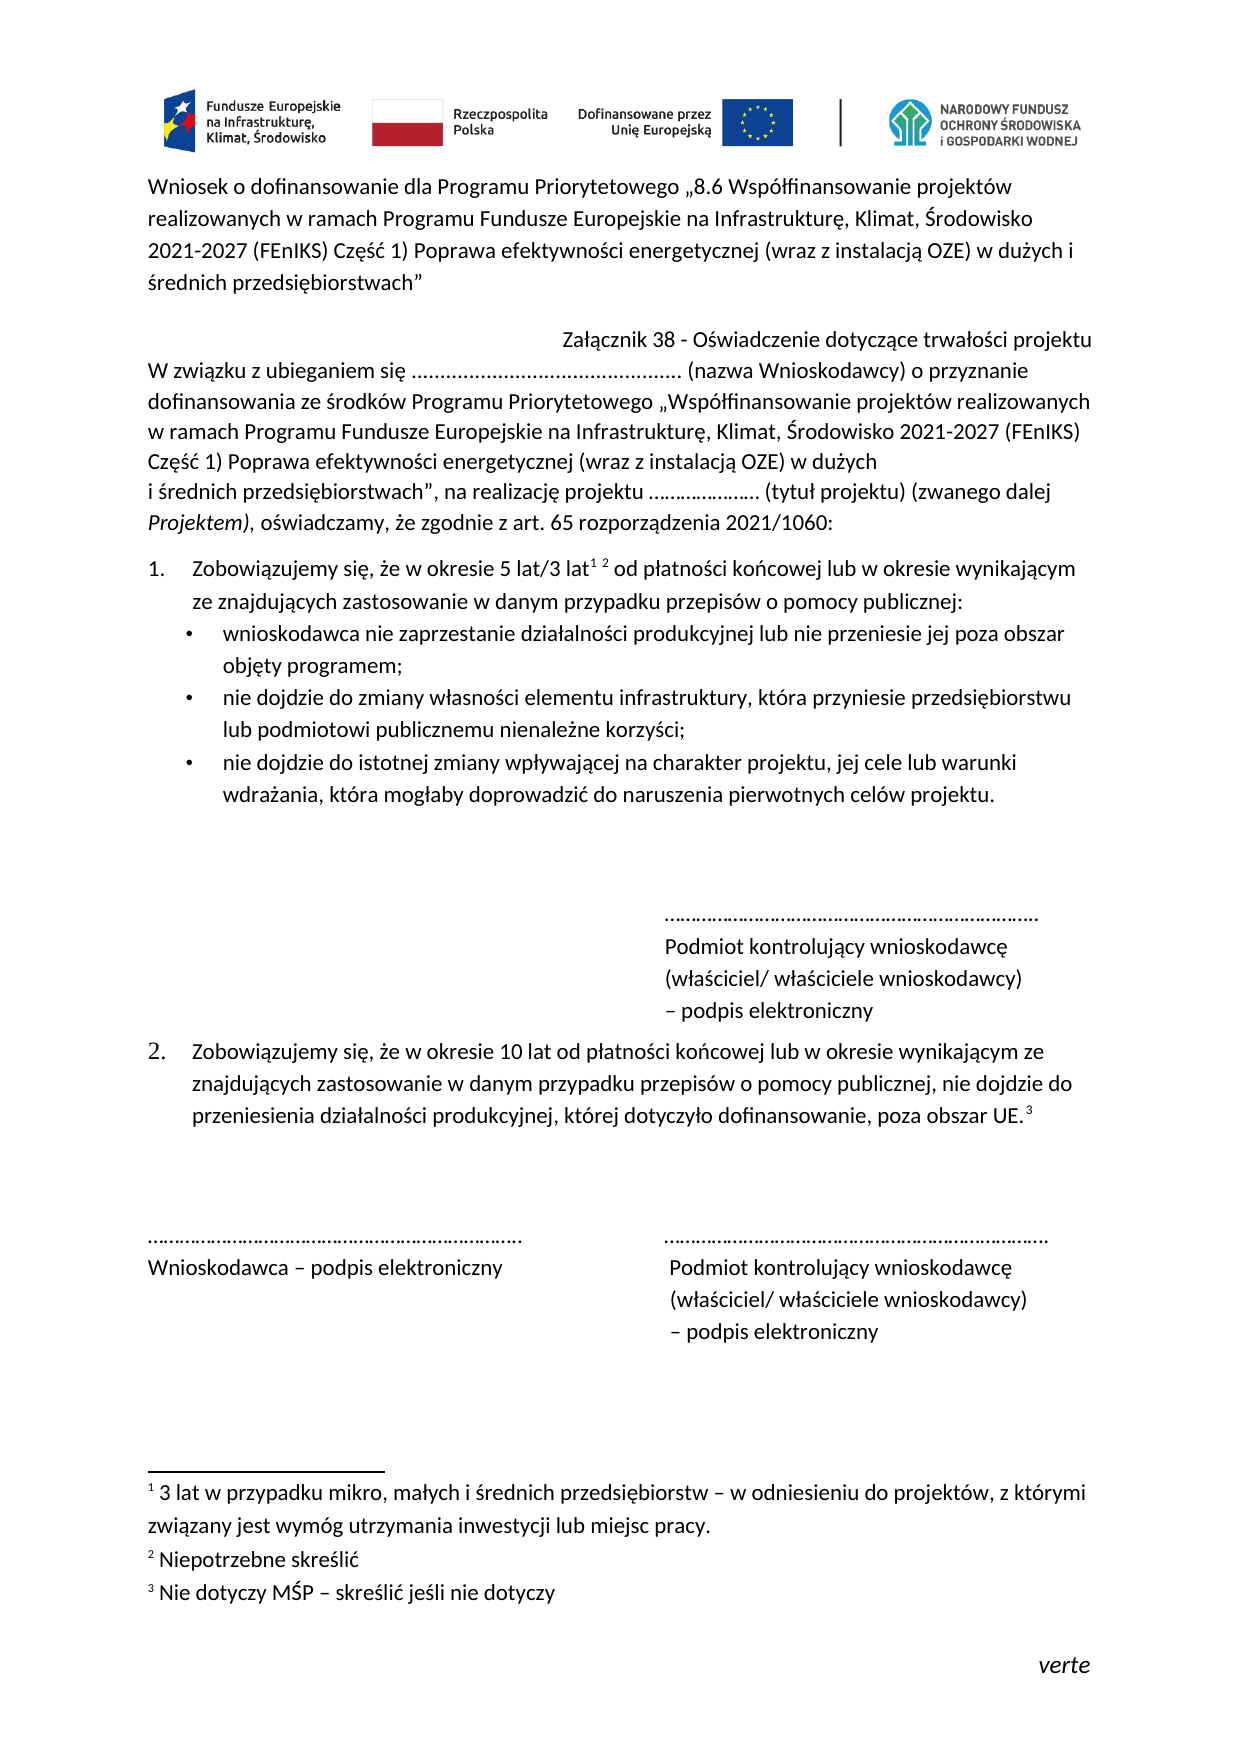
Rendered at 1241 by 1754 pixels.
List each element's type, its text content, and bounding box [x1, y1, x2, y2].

text …………………………………………………………….. [664, 899, 1093, 928]
text (właściciel/ właściciele wnioskodawcy) – podpis elektroniczny [664, 1285, 1093, 1346]
list Zobowiązujemy się, że w okresie 10 lat od płatności końcowej lub w okresie wynikającym ze znajdujących zastosowanie w danym przypadku przepisów o pomocy publicznej, nie dojdzie do przeniesienia działalności produkcyjnej, której dotyczyło dofinansowanie, poza obszar UE. [148, 1036, 1093, 1129]
text (właściciel/ właściciele wnioskodawcy) – podpis elektroniczny [664, 964, 1093, 1024]
list nie dojdzie do istotnej zmiany wpływającej na charakter projektu, jej cele lub warunki wdrażania, która mogłaby doprowadzić do naruszenia pierwotnych celów projektu. [185, 748, 1093, 808]
text Podmiot kontrolujący wnioskodawcę [664, 932, 1093, 960]
list Zobowiązujemy się, że w okresie 5 lat/3 lat od płatności końcowej lub w okresie wynikającym ze znajdujących zastosowanie w danym przypadku przepisów o pomocy publicznej: [148, 554, 1093, 615]
text …………………………………………………………….. ………………………………………………………………. Wnioskodawca – podpis elektroniczny Podmiot kontrolujący wnioskodawcę [148, 1221, 1093, 1281]
list nie dojdzie do zmiany własności elementu infrastruktury, która przyniesie przedsiębiorstwu lub podmiotowi publicznemu nienależne korzyści; [185, 683, 1093, 743]
text W związku z ubieganiem się ............................................... (nazwa Wnioskodawcy) o przyznanie dofinansowania ze środków Programu Priorytetowego „Współfinansowanie projektów realizowanych w ramach Programu Fundusze Europejskie na Infrastrukturę, Klimat, Środowisko 2021-2027 (FEnIKS) Część 1) Poprawa efektywności energetycznej (wraz z instalacją OZE) w dużych i średnich przedsiębiorstwach”, na realizację projektu ………………… (tytuł projektu) (zwanego dalej Projektem), oświadczamy, że zgodnie z art. 65 rozporządzenia 2021/1060: [148, 357, 1093, 536]
list wnioskodawca nie zaprzestanie działalności produkcyjnej lub nie przeniesie jej poza obszar objęty programem; [185, 619, 1093, 679]
picture [147, 73, 1093, 168]
